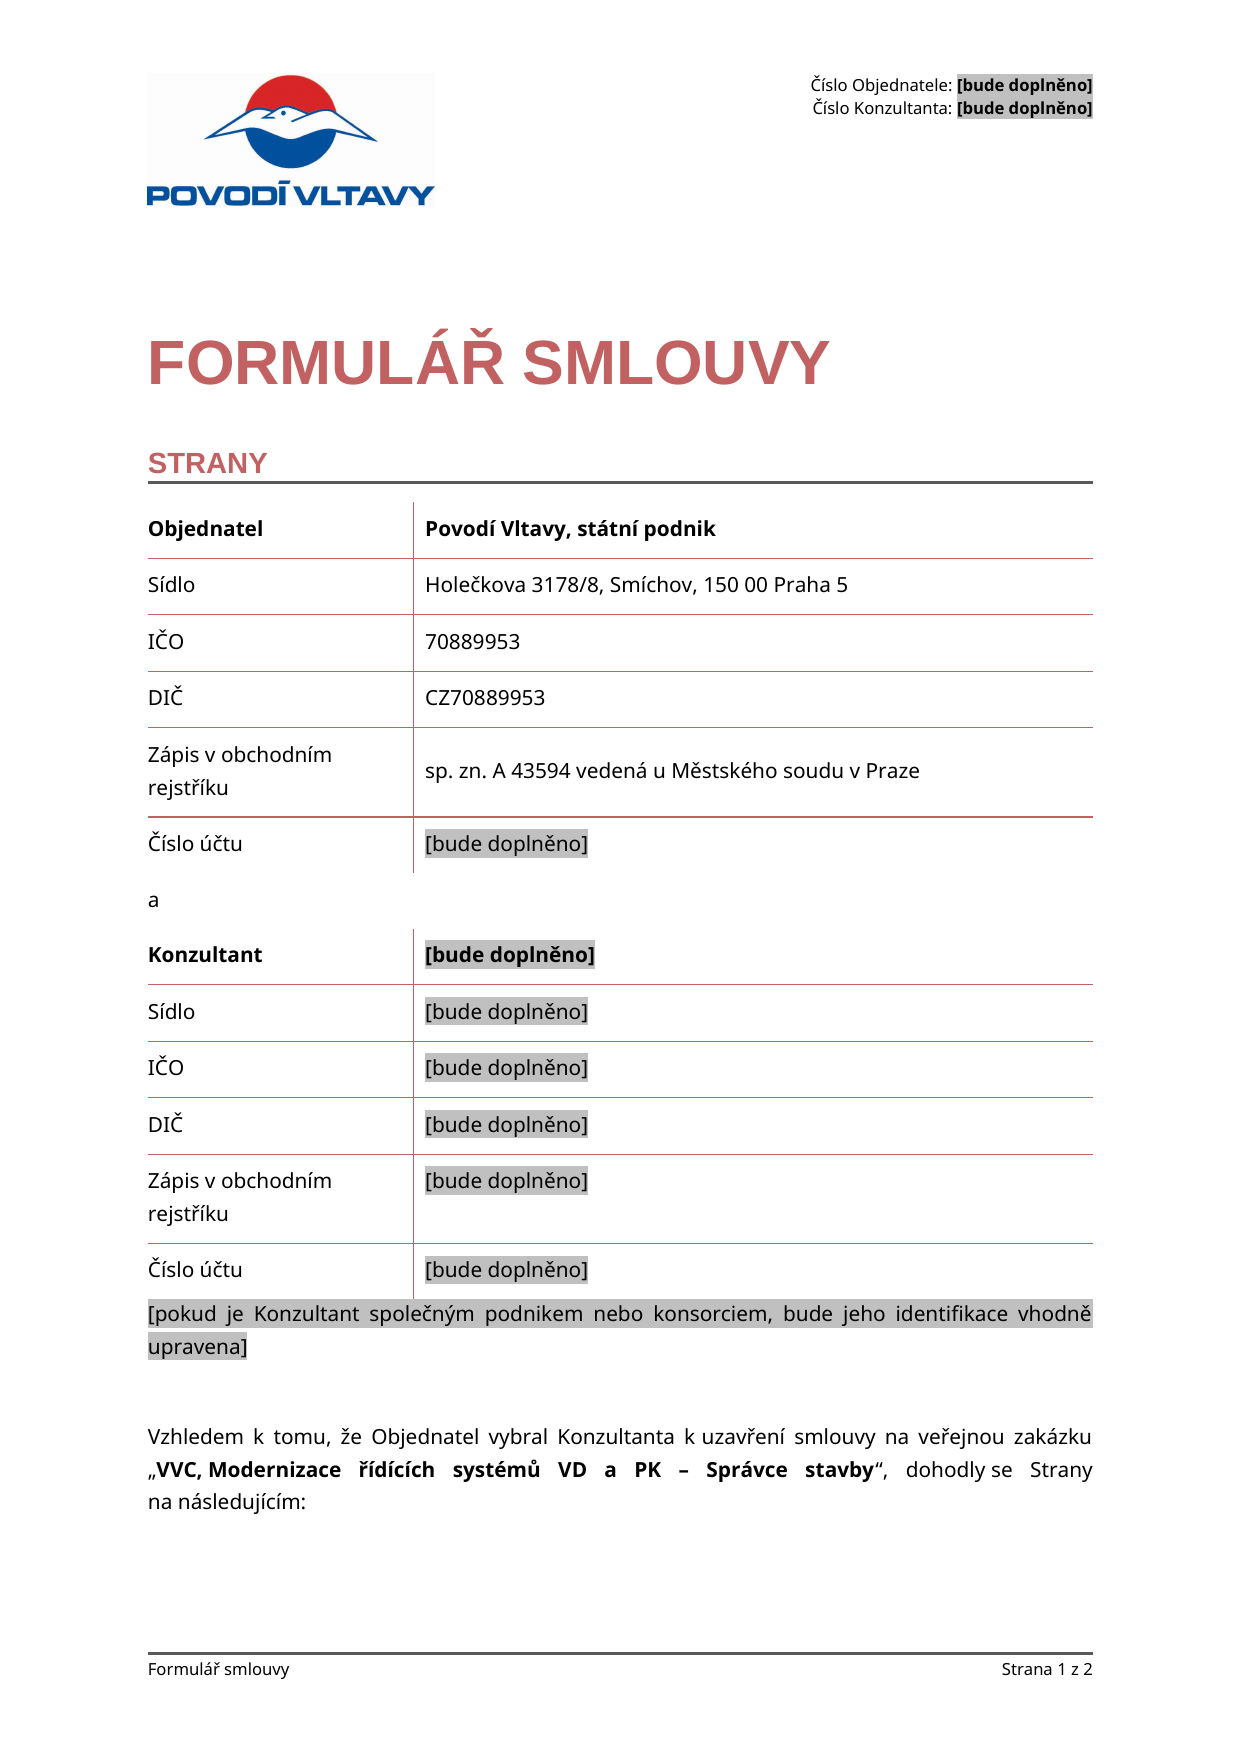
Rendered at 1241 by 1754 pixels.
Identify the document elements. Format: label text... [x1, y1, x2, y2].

table_cell [bude doplněno] [414, 1042, 1092, 1097]
table_header Objednatel [148, 502, 413, 557]
text FORMULÁŘ SMLOUVY [148, 326, 1093, 397]
table_header Povodí Vltavy, státní podnik [414, 502, 1092, 557]
table_cell Zápis v obchodním rejstříku [148, 728, 413, 816]
table_cell DIČ [148, 672, 413, 727]
table_cell Číslo účtu [148, 818, 413, 873]
table_cell [bude doplněno] [414, 1244, 1092, 1299]
table_cell [bude doplněno] [414, 929, 1092, 984]
table_cell Holečkova 3178/8, Smíchov, 150 00 Praha 5 [414, 559, 1092, 614]
text Strany [148, 446, 1093, 481]
table_cell a [148, 873, 1092, 928]
table_cell [bude doplněno] [414, 818, 1092, 873]
table_cell [bude doplněno] [414, 1098, 1092, 1154]
table_cell Zápis v obchodním rejstříku [148, 1155, 413, 1243]
table_cell 70889953 [414, 615, 1092, 671]
table_cell Sídlo [148, 559, 413, 614]
table_cell Konzultant [148, 929, 413, 984]
table_cell [bude doplněno] [414, 985, 1092, 1041]
table_cell IČO [148, 1042, 413, 1097]
table_cell CZ70889953 [414, 672, 1092, 727]
picture [146, 73, 436, 207]
text [pokud je Konzultant společným podnikem nebo konsorciem, bude jeho identifikace vhodně upravena] [148, 1328, 1093, 1360]
text Vzhledem k tomu, že Objednatel vybral Konzultanta k uzavření smlouvy na veřejnou zakázku „VVC, Modernizace řídících systémů VD a PK – Správce stavby“, dohodly se Strany na následujícím: [148, 1422, 1093, 1516]
table_cell IČO [148, 615, 413, 671]
table_cell sp. zn. A 43594 vedená u Městského soudu v Praze [414, 728, 1092, 816]
table_cell Číslo účtu [148, 1244, 413, 1299]
table_cell Sídlo [148, 985, 413, 1041]
table_cell DIČ [148, 1098, 413, 1154]
table_cell [bude doplněno] [414, 1155, 1092, 1243]
